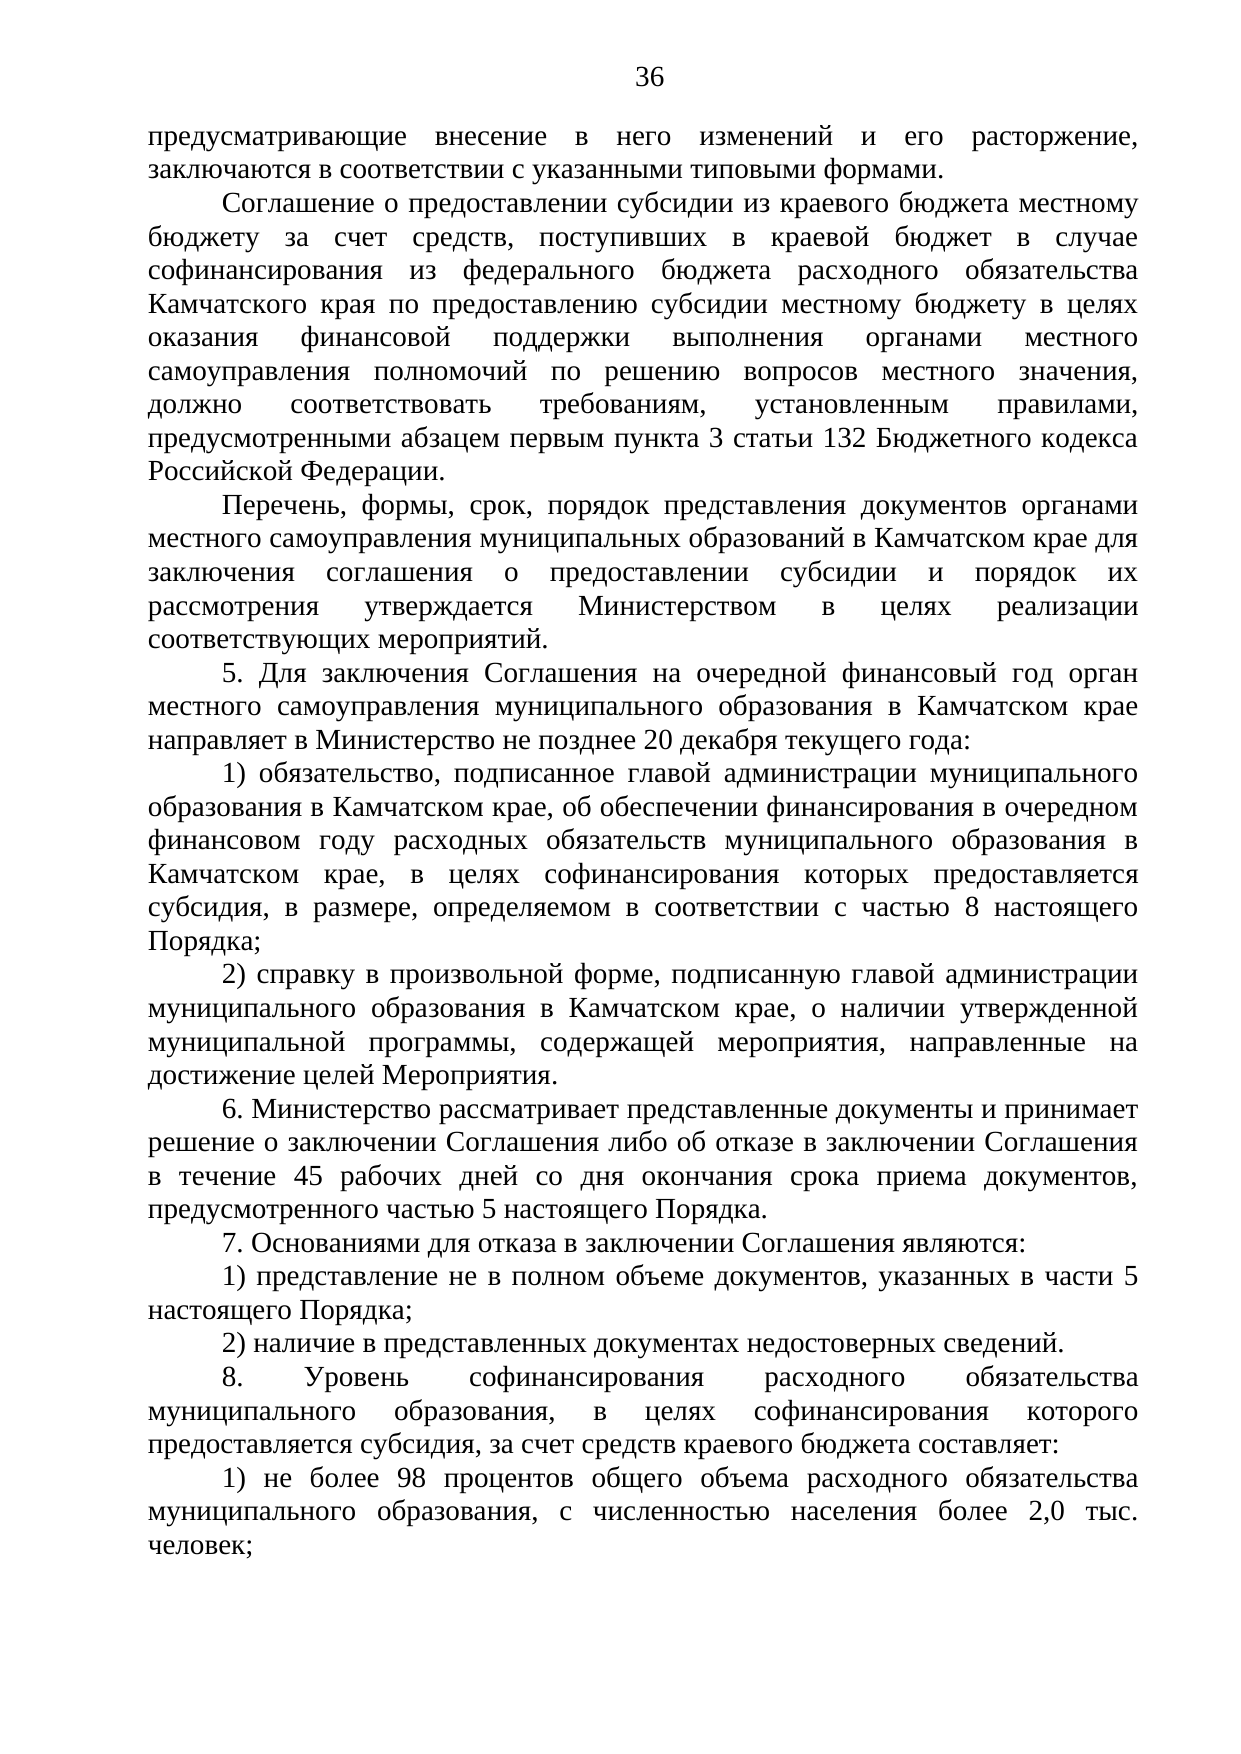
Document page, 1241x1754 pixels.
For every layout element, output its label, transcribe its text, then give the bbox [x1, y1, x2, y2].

text Соглашение о предоставлении субсидии из краевого бюджета местному бюджету за счет средств, поступивших в краевой бюджет в случае софинансирования из федерального бюджета расходного обязательства Камчатского края по предоставлению субсидии местному бюджету в целях оказания финансовой поддержки выполнения органами местного самоуправления полномочий по решению вопросов местного значения, должно соответствовать требованиям, установленным правилами, предусмотренными абзацем первым пункта 3 статьи 132 Бюджетного кодекса Российской Федерации. [148, 185, 1139, 487]
text 5. Для заключения Соглашения на очередной финансовый год орган местного самоуправления муниципального образования в Камчатском крае направляет в Министерство не позднее 20 декабря текущего года: [148, 655, 1139, 755]
text 1) представление не в полном объеме документов, указанных в части 5 настоящего Порядка; [148, 1258, 1139, 1326]
text 6. Министерство рассматривает представленные документы и принимает решение о заключении Соглашения либо об отказе в заключении Соглашения в течение 45 рабочих дней со дня окончания срока приема документов, предусмотренного частью 5 настоящего Порядка. [148, 1091, 1139, 1225]
text 7. Основаниями для отказа в заключении Соглашения являются: [148, 1225, 1139, 1258]
text 1) не более 98 процентов общего объема расходного обязательства муниципального образования, с численностью населения более 2,0 тыс. человек; [148, 1460, 1139, 1560]
text 8. Уровень софинансирования расходного обязательства муниципального образования, в целях софинансирования которого предоставляется субсидия, за счет средств краевого бюджета составляет: [148, 1359, 1139, 1460]
text 2) справку в произвольной форме, подписанную главой администрации муниципального образования в Камчатском крае, о наличии утвержденной муниципальной программы, содержащей мероприятия, направленные на достижение целей Мероприятия. [148, 957, 1139, 1091]
text Перечень, формы, срок, порядок представления документов органами местного самоуправления муниципальных образований в Камчатском крае для заключения соглашения о предоставлении субсидии и порядок их рассмотрения утверждается Министерством в целях реализации соответствующих мероприятий. [148, 487, 1139, 655]
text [148, 118, 1139, 185]
text 1) обязательство, подписанное главой администрации муниципального образования в Камчатском крае, об обеспечении финансирования в очередном финансовом году расходных обязательств муниципального образования в Камчатском крае, в целях софинансирования которых предоставляется субсидия, в размере, определяемом в соответствии с частью 8 настоящего Порядка; [148, 755, 1139, 957]
text 2) наличие в представленных документах недостоверных сведений. [148, 1326, 1139, 1359]
